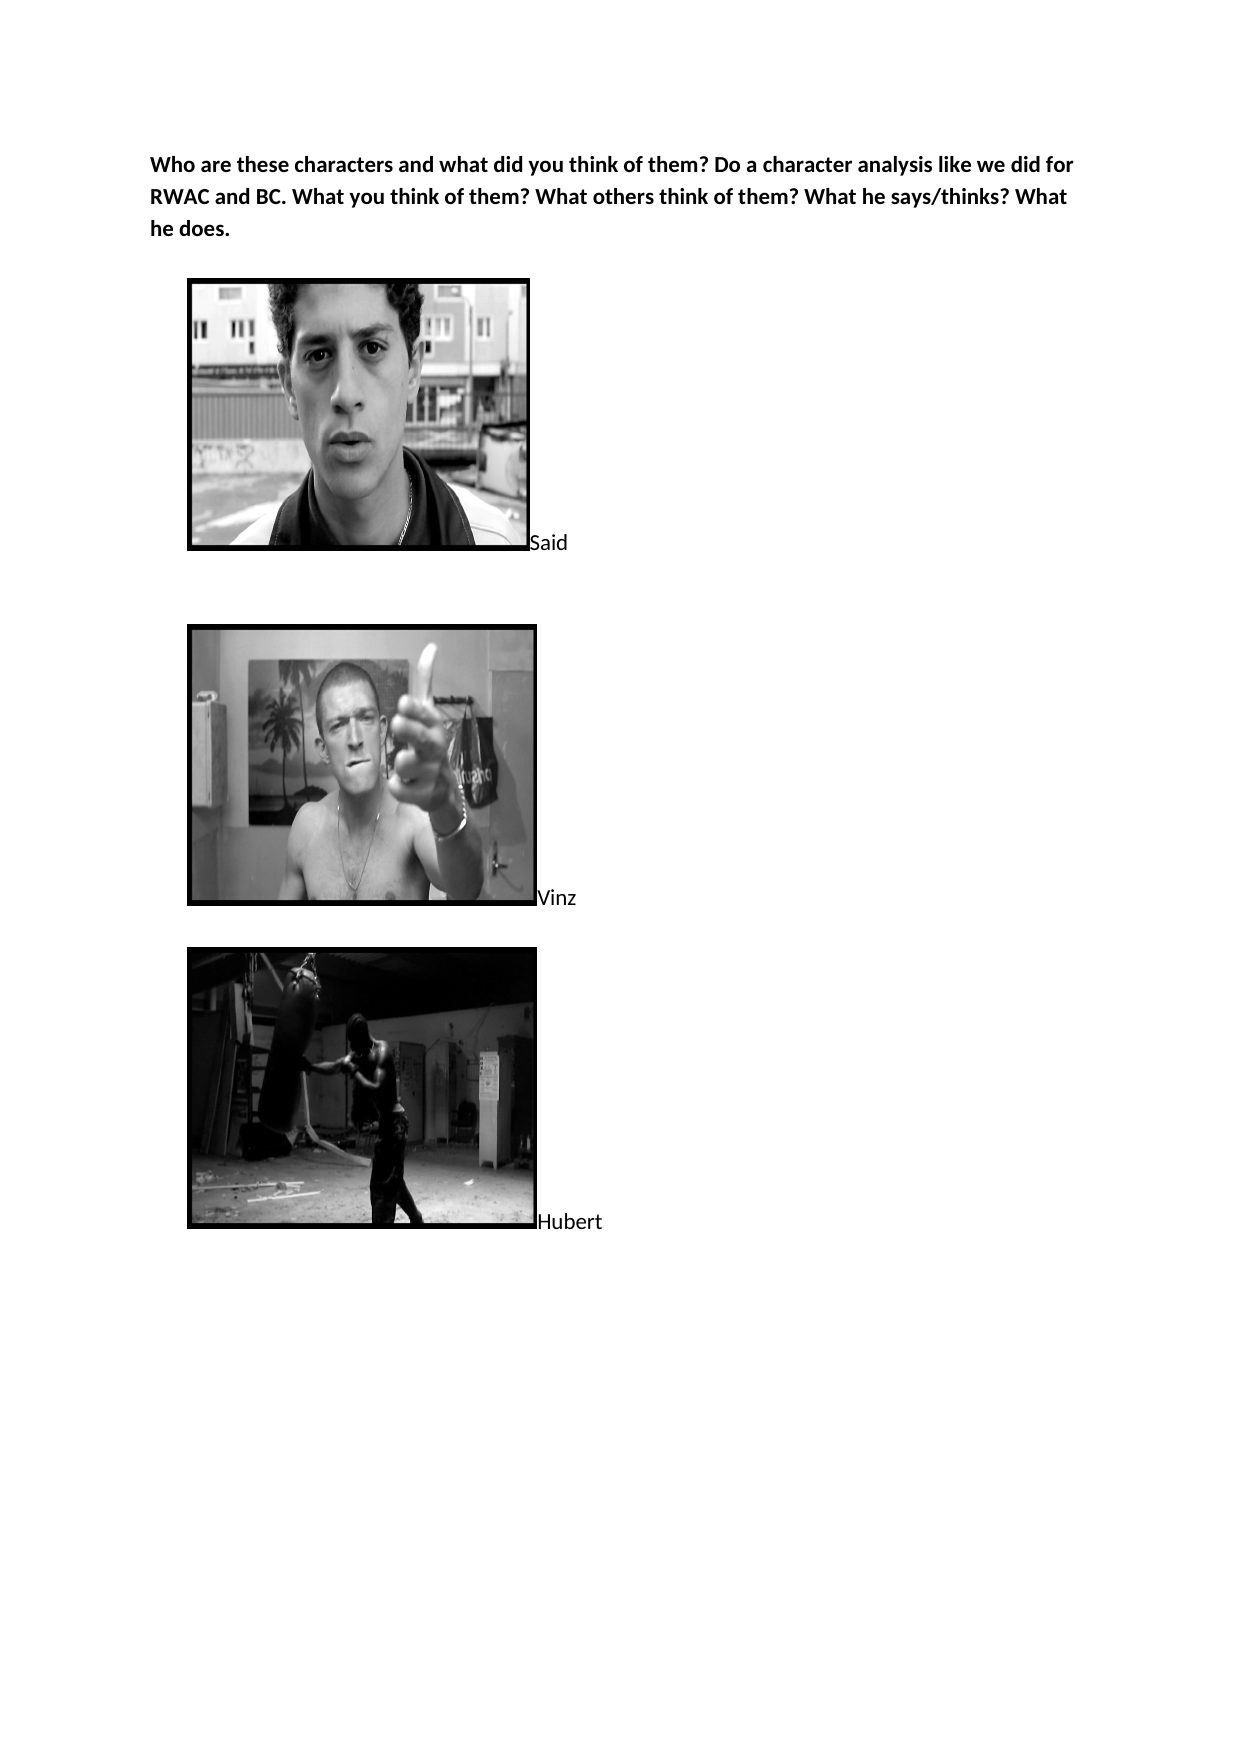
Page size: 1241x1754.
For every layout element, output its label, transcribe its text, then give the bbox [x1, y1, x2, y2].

picture [187, 624, 537, 906]
list Who are these characters and what did you think of them? Do a character analysis like we did for RWAC and BC. What you think of them? What others think of them? What he says/thinks? What he does. [150, 150, 1090, 242]
picture [187, 947, 537, 1229]
picture [187, 278, 530, 551]
